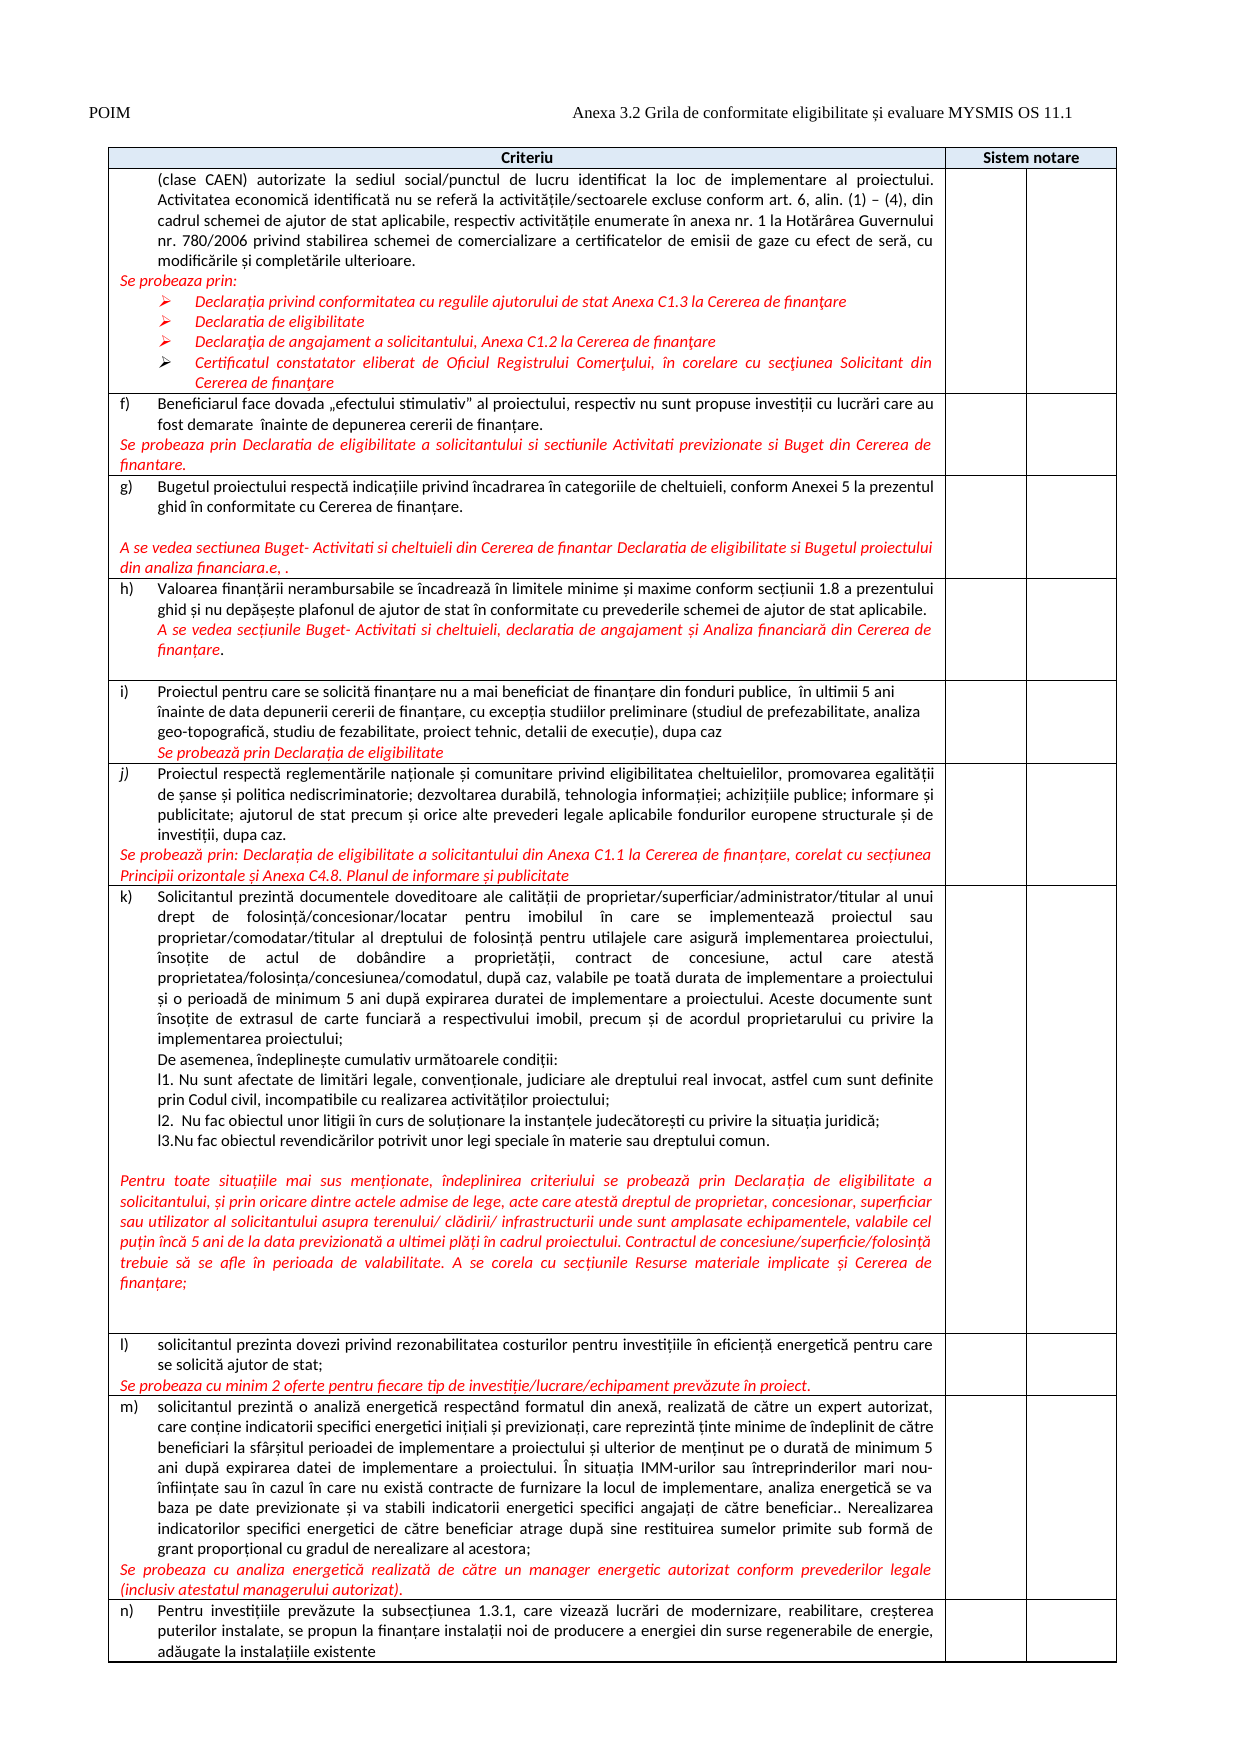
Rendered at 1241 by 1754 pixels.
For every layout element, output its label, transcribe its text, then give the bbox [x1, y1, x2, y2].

table_cell [946, 1396, 1026, 1599]
table_cell [946, 886, 1026, 1333]
table_cell Valoarea finanţării nerambursabile se încadrează în limitele minime și maxime conform secțiunii 1.8 a prezentului ghid și nu depăşeşte plafonul de ajutor de stat în conformitate cu prevederile schemei de ajutor de stat aplicabile. A se vedea secţiunile Buget- Activitati si cheltuieli, declaratia de angajament şi Analiza financiară din Cererea de finanţare. [109, 579, 945, 680]
table_cell [1027, 681, 1116, 762]
table_cell [946, 394, 1026, 475]
table_cell [946, 1334, 1026, 1395]
table_cell Proiectul respectă reglementările naţionale şi comunitare privind eligibilitatea cheltuielilor, promovarea egalităţii de şanse şi politica nediscriminatorie; dezvoltarea durabilă, tehnologia informaţiei; achiziţiile publice; informare şi publicitate; ajutorul de stat precum şi orice alte prevederi legale aplicabile fondurilor europene structurale și de investiții, dupa caz. Se probează prin: Declarația de eligibilitate a solicitantului din Anexa C1.1 la Cererea de finanţare, corelat cu secțiunea Principii orizontale și Anexa C4.8. Planul de informare și publicitate [109, 764, 945, 885]
table_cell Solicitantul prezintă documentele doveditoare ale calității de proprietar/superficiar/administrator/titular al unui drept de folosință/concesionar/locatar pentru imobilul în care se implementează proiectul sau proprietar/comodatar/titular al dreptului de folosință pentru utilajele care asigură implementarea proiectului, însoțite de actul de dobândire a proprietății, contract de concesiune, actul care atestă proprietatea/folosința/concesiunea/comodatul, după caz, valabile pe toată durata de implementare a proiectului și o perioadă de minimum 5 ani după expirarea duratei de implementare a proiectului. Aceste documente sunt însoțite de extrasul de carte funciară a respectivului imobil, precum și de acordul proprietarului cu privire la implementarea proiectului; De asemenea, îndeplineşte cumulativ următoarele condiţii: l1. Nu sunt afectate de limitări legale, convenţionale, judiciare ale dreptului real invocat, astfel cum sunt definite prin Codul civil, incompatibile cu realizarea activităţilor proiectului; l2. Nu fac obiectul unor litigii în curs de soluţionare la instanţele judecătoreşti cu privire la situaţia juridică; l3.Nu fac obiectul revendicărilor potrivit unor legi speciale în materie sau dreptului comun. Pentru toate situațiile mai sus menționate, îndeplinirea criteriului se probează prin Declaraţia de eligibilitate a solicitantului, şi prin oricare dintre actele admise de lege, acte care atestă dreptul de proprietar, concesionar, superficiar sau utilizator al solicitantului asupra terenului/ clădirii/ infrastructurii unde sunt amplasate echipamentele, valabile cel puţin încă 5 ani de la data previzionată a ultimei plăţi în cadrul proiectului. Contractul de concesiune/superficie/folosință trebuie să se afle în perioada de valabilitate. A se corela cu secţiunile Resurse materiale implicate şi Cererea de finanţare; [109, 886, 945, 1333]
table_cell [1027, 579, 1116, 680]
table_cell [109, 169, 945, 393]
table_cell [1027, 169, 1116, 393]
table_cell [946, 681, 1026, 762]
table_cell solicitantul prezinta dovezi privind rezonabilitatea costurilor pentru investițiile în eficiență energetică pentru care se solicită ajutor de stat; Se probeaza cu minim 2 oferte pentru fiecare tip de investiție/lucrare/echipament prevăzute în proiect. [109, 1334, 945, 1395]
table_cell [946, 1600, 1026, 1661]
table_cell Bugetul proiectului respectă indicaţiile privind încadrarea în categoriile de cheltuieli, conform Anexei 5 la prezentul ghid în conformitate cu Cererea de finanţare. A se vedea sectiunea Buget- Activitati si cheltuieli din Cererea de finantar Declaratia de eligibilitate si Bugetul proiectului din analiza financiara.e, . [109, 476, 945, 577]
table_cell [1027, 764, 1116, 885]
table_cell [1027, 886, 1116, 1333]
table_cell [1027, 1334, 1116, 1395]
table_cell Proiectul pentru care se solicită finanţare nu a mai beneficiat de finanţare din fonduri publice, în ultimii 5 ani înainte de data depunerii cererii de finanţare, cu excepţia studiilor preliminare (studiul de prefezabilitate, analiza geo-topografică, studiu de fezabilitate, proiect tehnic, detalii de execuţie), dupa caz Se probează prin Declaraţia de eligibilitate [109, 681, 945, 762]
table_cell [1027, 1396, 1116, 1599]
table_cell [946, 169, 1026, 393]
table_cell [109, 1600, 945, 1661]
table_cell [946, 764, 1026, 885]
table_cell solicitantul prezintă o analiză energetică respectând formatul din anexă, realizată de către un expert autorizat, care conține indicatorii specifici energetici inițiali și previzionați, care reprezintă ținte minime de îndeplinit de către beneficiari la sfârșitul perioadei de implementare a proiectului și ulterior de menținut pe o durată de minimum 5 ani după expirarea datei de implementare a proiectului. În situația IMM-urilor sau întreprinderilor mari nou-înființate sau în cazul în care nu există contracte de furnizare la locul de implementare, analiza energetică se va baza pe date previzionate și va stabili indicatorii energetici specifici angajați de către beneficiar.. Nerealizarea indicatorilor specifici energetici de către beneficiar atrage după sine restituirea sumelor primite sub formă de grant proporțional cu gradul de nerealizare al acestora; Se probeaza cu analiza energetică realizată de către un manager energetic autorizat conform prevederilor legale (inclusiv atestatul managerului autorizat). [109, 1396, 945, 1599]
table_cell [946, 579, 1026, 680]
table_header Sistem notare [946, 148, 1116, 168]
table_cell [1027, 476, 1116, 577]
table_header Criteriu [109, 148, 945, 168]
table_cell [946, 476, 1026, 577]
table_cell Beneficiarul face dovada „efectului stimulativ” al proiectului, respectiv nu sunt propuse investiții cu lucrări care au fost demarate înainte de depunerea cererii de finanțare. Se probeaza prin Declaratia de eligibilitate a solicitantului si sectiunile Activitati previzionate si Buget din Cererea de finantare. [109, 394, 945, 475]
table_cell [1027, 1600, 1116, 1661]
table_cell [1027, 394, 1116, 475]
